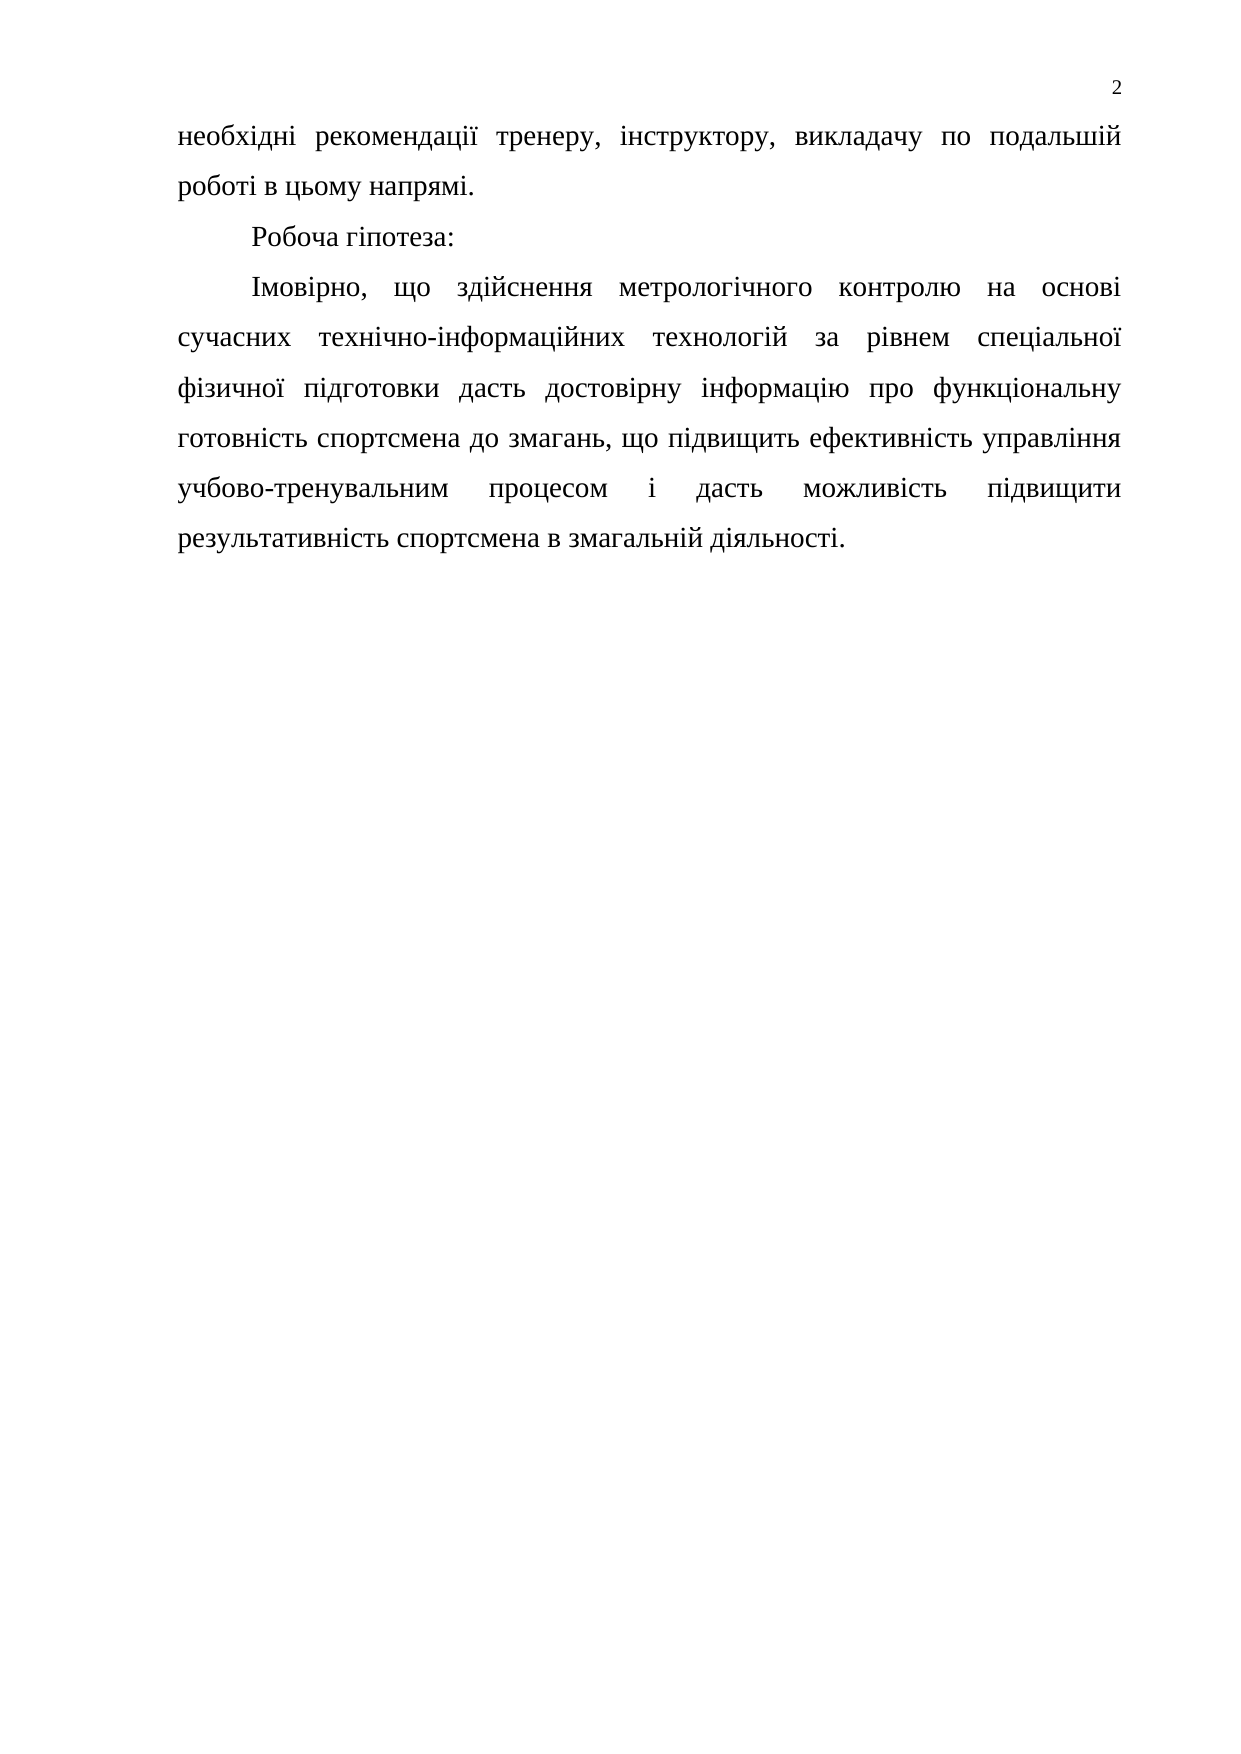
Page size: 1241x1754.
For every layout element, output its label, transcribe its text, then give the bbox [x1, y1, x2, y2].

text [177, 118, 1122, 202]
text Робоча гіпотеза: [177, 219, 1122, 252]
text Імовірно, що здійснення метрологічного контролю на основі сучасних технічно-інформаційних технологій за рівнем спеціальної фізичної підготовки дасть достовірну інформацію про функціональну готовність спортсмена до змагань, що підвищить ефективність управління учбово-тренувальним процесом і дасть можливість підвищити результативність спортсмена в змагальній діяльності. [177, 269, 1122, 554]
